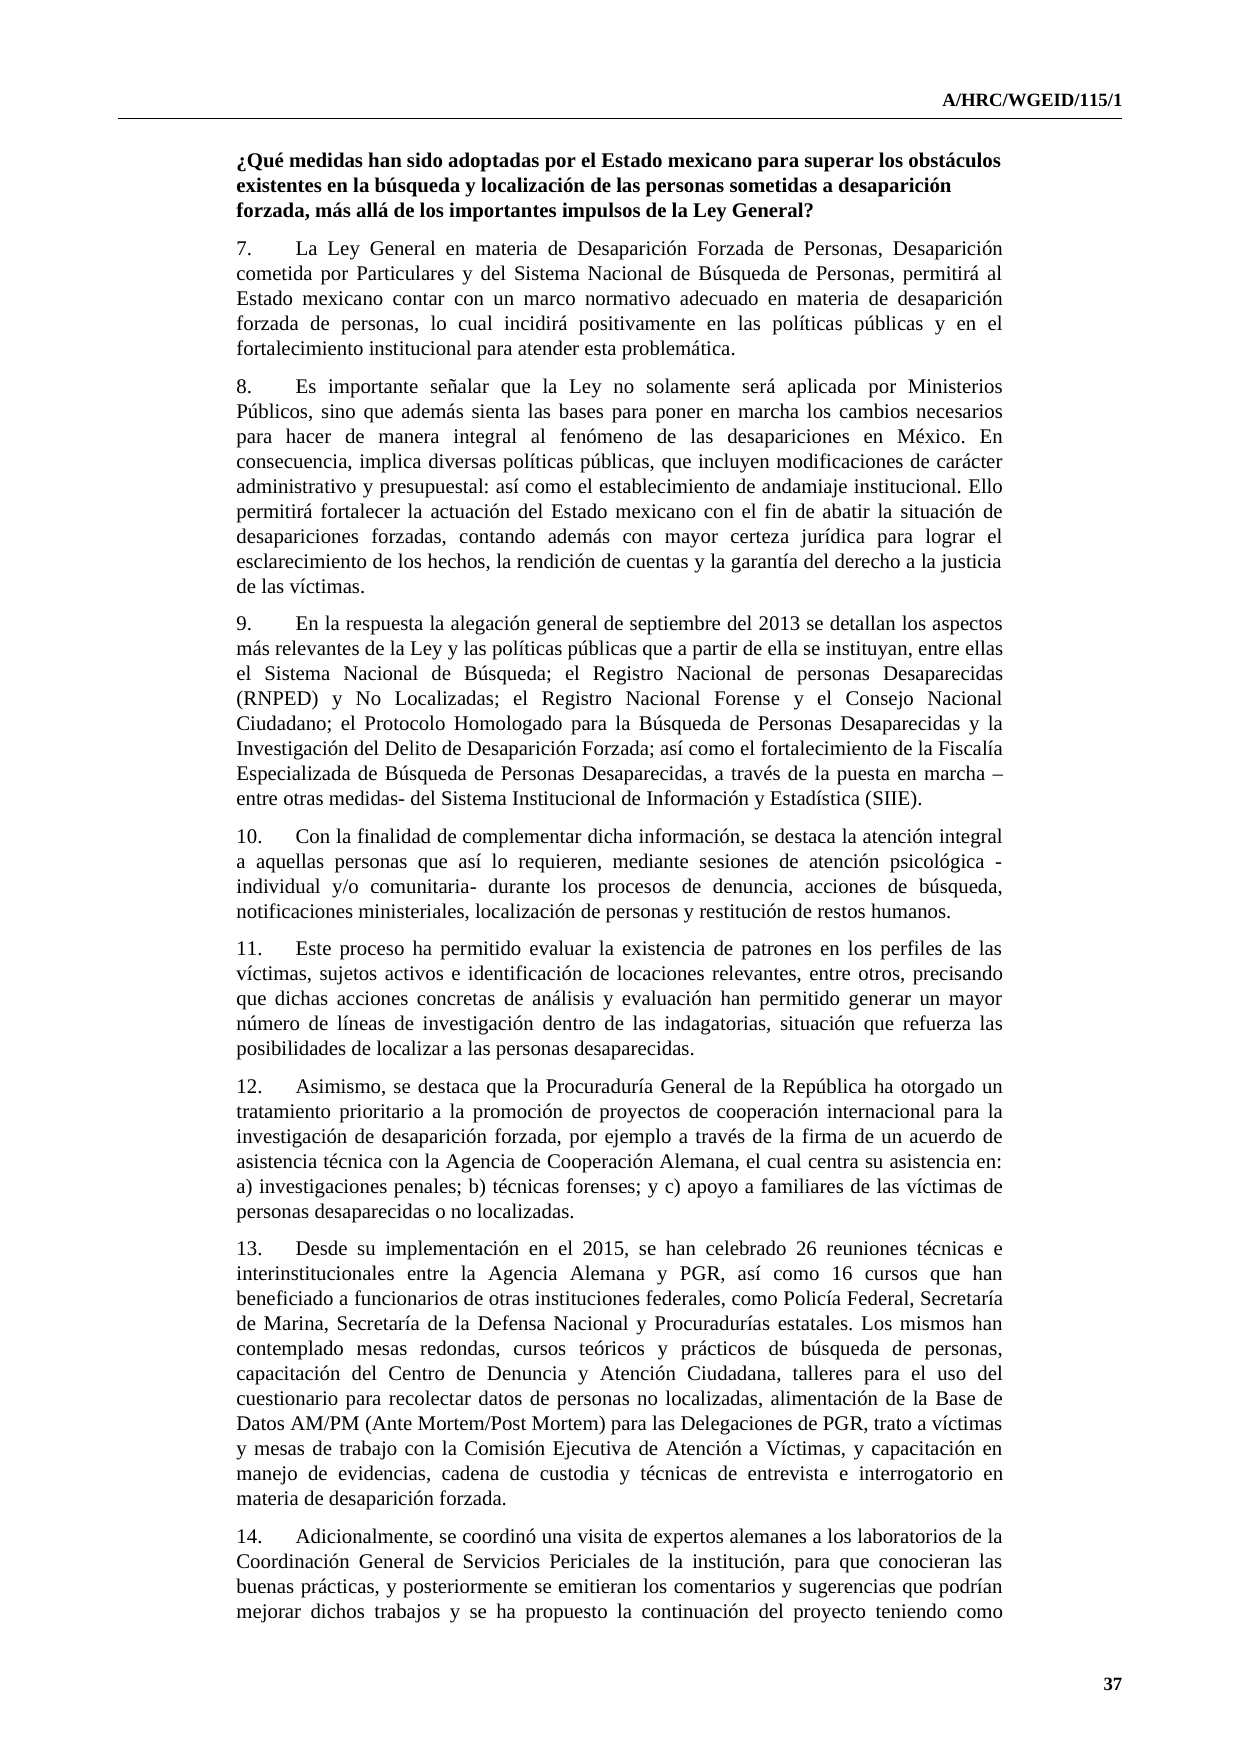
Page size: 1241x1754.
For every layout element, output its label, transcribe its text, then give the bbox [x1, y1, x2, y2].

text 9. En la respuesta la alegación general de septiembre del 2013 se detallan los aspectos más relevantes de la Ley y las políticas públicas que a partir de ella se instituyan, entre ellas el Sistema Nacional de Búsqueda; el Registro Nacional de personas Desaparecidas (RNPED) y No Localizadas; el Registro Nacional Forense y el Consejo Nacional Ciudadano; el Protocolo Homologado para la Búsqueda de Personas Desaparecidas y la Investigación del Delito de Desaparición Forzada; así como el fortalecimiento de la Fiscalía Especializada de Búsqueda de Personas Desaparecidas, a través de la puesta en marcha –entre otras medidas- del Sistema Institucional de Información y Estadística (SIIE). [236, 610, 1004, 810]
text 7. La Ley General en materia de Desaparición Forzada de Personas, Desaparición cometida por Particulares y del Sistema Nacional de Búsqueda de Personas, permitirá al Estado mexicano contar con un marco normativo adecuado en materia de desaparición forzada de personas, lo cual incidirá positivamente en las políticas públicas y en el fortalecimiento institucional para atender esta problemática. [236, 235, 1004, 360]
text 13. Desde su implementación en el 2015, se han celebrado 26 reuniones técnicas e interinstitucionales entre la Agencia Alemana y PGR, así como 16 cursos que han beneficiado a funcionarios de otras instituciones federales, como Policía Federal, Secretaría de Marina, Secretaría de la Defensa Nacional y Procuradurías estatales. Los mismos han contemplado mesas redondas, cursos teóricos y prácticos de búsqueda de personas, capacitación del Centro de Denuncia y Atención Ciudadana, talleres para el uso del cuestionario para recolectar datos de personas no localizadas, alimentación de la Base de Datos AM/PM (Ante Mortem/Post Mortem) para las Delegaciones de PGR, trato a víctimas y mesas de trabajo con la Comisión Ejecutiva de Atención a Víctimas, y capacitación en manejo de evidencias, cadena de custodia y técnicas de entrevista e interrogatorio en materia de desaparición forzada. [236, 1235, 1004, 1510]
text 8. Es importante señalar que la Ley no solamente será aplicada por Ministerios Públicos, sino que además sienta las bases para poner en marcha los cambios necesarios para hacer de manera integral al fenómeno de las desapariciones en México. En consecuencia, implica diversas políticas públicas, que incluyen modificaciones de carácter administrativo y presupuestal: así como el establecimiento de andamiaje institucional. Ello permitirá fortalecer la actuación del Estado mexicano con el fin de abatir la situación de desapariciones forzadas, contando además con mayor certeza jurídica para lograr el esclarecimiento de los hechos, la rendición de cuentas y la garantía del derecho a la justicia de las víctimas. [236, 373, 1004, 598]
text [236, 1523, 1004, 1623]
text ¿Qué medidas han sido adoptadas por el Estado mexicano para superar los obstáculos existentes en la búsqueda y localización de las personas sometidas a desaparición forzada, más allá de los importantes impulsos de la Ley General? [118, 148, 1004, 223]
text 12. Asimismo, se destaca que la Procuraduría General de la República ha otorgado un tratamiento prioritario a la promoción de proyectos de cooperación internacional para la investigación de desaparición forzada, por ejemplo a través de la firma de un acuerdo de asistencia técnica con la Agencia de Cooperación Alemana, el cual centra su asistencia en: a) investigaciones penales; b) técnicas forenses; y c) apoyo a familiares de las víctimas de personas desaparecidas o no localizadas. [236, 1073, 1004, 1223]
text 10. Con la finalidad de complementar dicha información, se destaca la atención integral a aquellas personas que así lo requieren, mediante sesiones de atención psicológica -individual y/o comunitaria- durante los procesos de denuncia, acciones de búsqueda, notificaciones ministeriales, localización de personas y restitución de restos humanos. [236, 823, 1004, 923]
text 11. Este proceso ha permitido evaluar la existencia de patrones en los perfiles de las víctimas, sujetos activos e identificación de locaciones relevantes, entre otros, precisando que dichas acciones concretas de análisis y evaluación han permitido generar un mayor número de líneas de investigación dentro de las indagatorias, situación que refuerza las posibilidades de localizar a las personas desaparecidas. [236, 935, 1004, 1060]
